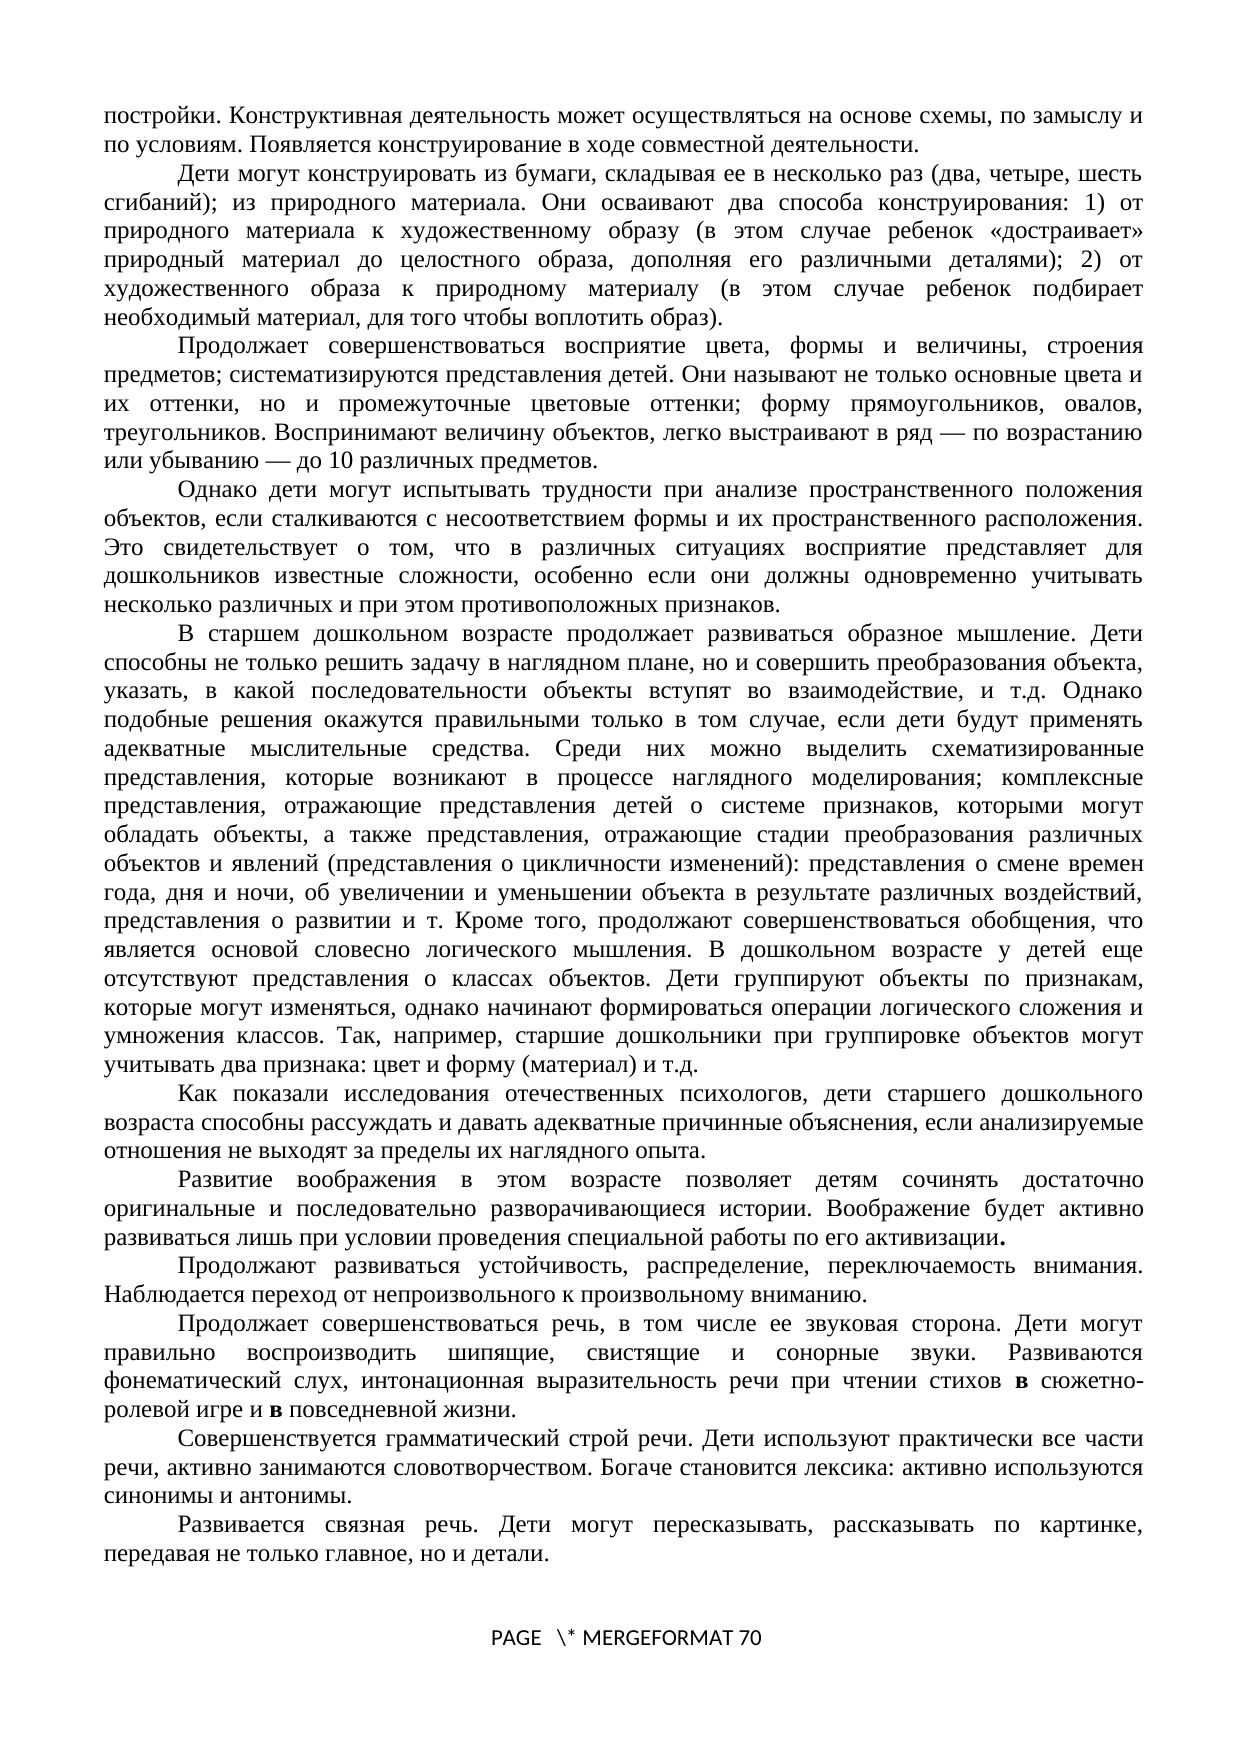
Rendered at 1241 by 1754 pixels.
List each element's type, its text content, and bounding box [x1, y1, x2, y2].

text Продолжают развиваться устойчивость, распределение, переключаемость внимания. Наблюдается переход от непроизвольного к произвольному вниманию. [103, 1250, 1144, 1308]
text Совершенствуется грамматический строй речи. Дети используют практически все части речи, активно занимаются словотворчеством. Богаче становится лексика: активно используются синонимы и антонимы. [103, 1423, 1144, 1509]
text Продолжает совершенствоваться восприятие цвета, формы и величины, строения предметов; систематизируются представления детей. Они называют не только основные цвета и их оттенки, но и промежуточные цветовые оттенки; форму прямоугольников, овалов, треугольников. Воспринимают величину объектов, легко выстраивают в ряд — по возрастанию или убыванию — до 10 различных предметов. [103, 330, 1144, 474]
text Развитие воображения в этом возрасте позволяет детям сочинять достаточно оригинальные и последовательно разворачивающиеся истории. Воображение будет активно развиваться лишь при условии проведения специальной работы по его активизации. [103, 1164, 1144, 1250]
text В старшем дошкольном возрасте продолжает развиваться образное мышление. Дети способны не только решить задачу в наглядном плане, но и совершить преобразования объекта, указать, в какой последовательности объекты вступят во взаимодействие, и т.д. Однако подобные решения окажутся правильными только в том случае, если дети будут применять адекватные мыслительные средства. Среди них можно выделить схематизированные представления, которые возникают в процессе наглядного моделирования; комплексные представления, отражающие представления детей о системе признаков, которыми могут обладать объекты, а также представления, отражающие стадии преобразования различных объектов и явлений (представления о цикличности изменений): представления о смене времен года, дня и ночи, об увеличении и уменьшении объекта в результате различных воздействий, представления о развитии и т. Кроме того, продолжают совершенствоваться обобщения, что является основой словесно логического мышления. В дошкольном возрасте у детей еще отсутствуют представления о классах объектов. Дети группируют объекты по признакам, которые могут изменяться, однако начинают формироваться операции логического сложения и умножения классов. Так, например, старшие дошкольники при группировке объектов могут учитывать два признака: цвет и форму (материал) и т.д. [103, 618, 1144, 1078]
text Как показали исследования отечественных психологов, дети старшего дошкольного возраста способны рассуждать и давать адекватные причинные объяснения, если анализируемые отношения не выходят за пределы их наглядного опыта. [103, 1078, 1144, 1164]
text Однако дети могут испытывать трудности при анализе пространственного положения объектов, если сталкиваются с несоответствием формы и их пространственного расположения. Это свидетельствует о том, что в различных ситуациях восприятие представляет для дошкольников известные сложности, особенно если они должны одновременно учитывать несколько различных и при этом противоположных признаков. [103, 474, 1144, 618]
text Дети могут конструировать из бумаги, складывая ее в несколько раз (два, четыре, шесть сгибаний); из природного материала. Они осваивают два способа конструирования: 1) от природного материала к художественному образу (в этом случае ребенок «достраивает» природный материал до целостного образа, дополняя его различными деталями); 2) от художественного образа к природному материалу (в этом случае ребенок подбирает необходимый материал, для того чтобы воплотить образ). [103, 158, 1144, 330]
text Развивается связная речь. Дети могут пересказывать, рассказывать по картинке, передавая не только главное, но и детали. [103, 1509, 1144, 1567]
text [103, 100, 1144, 158]
text Продолжает совершенствоваться речь, в том числе ее звуковая сторона. Дети могут правильно воспроизводить шипящие, свистящие и сонорные звуки. Развиваются фонематический слух, интонационная выразительность речи при чтении стихов в сюжетно-ролевой игре и в повседневной жизни. [103, 1308, 1144, 1423]
